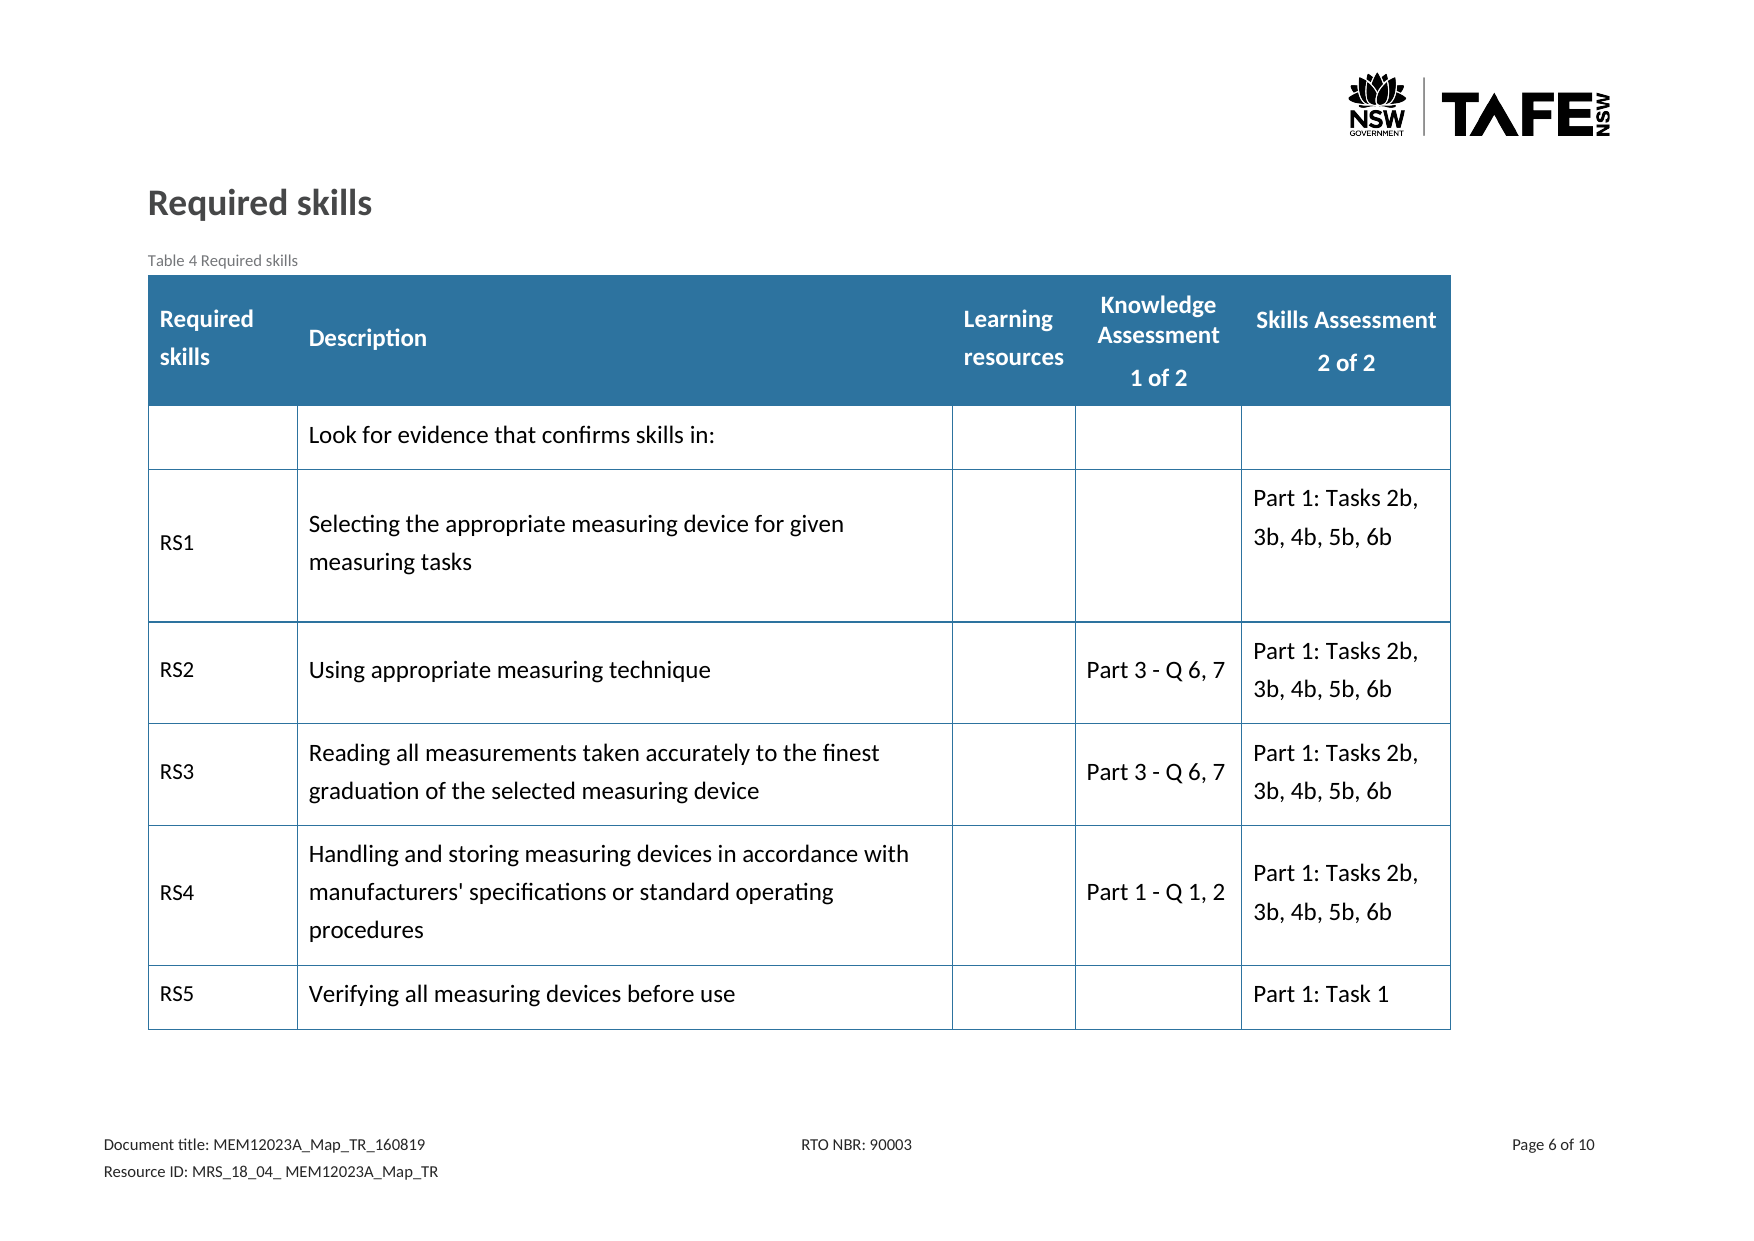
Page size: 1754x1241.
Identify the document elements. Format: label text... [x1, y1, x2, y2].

table_header Learning resources [953, 276, 1075, 405]
table_cell [1076, 470, 1241, 621]
table_cell Part 1: Tasks 2b, 3b, 4b, 5b, 6b [1242, 724, 1450, 825]
table_cell RS5 [149, 966, 297, 1028]
table_header Knowledge Assessment 1 of 2 [1076, 276, 1241, 405]
table_cell [953, 966, 1075, 1028]
table_cell Part 1: Tasks 2b, 3b, 4b, 5b, 6b [1242, 470, 1450, 621]
table_header Required skills [149, 276, 297, 405]
subtitle Required skills [148, 179, 1606, 225]
table_cell Handling and storing measuring devices in accordance with manufacturers' specifications or standard operating procedures [298, 826, 952, 965]
table_cell Part 1: Tasks 2b, 3b, 4b, 5b, 6b [1242, 623, 1450, 723]
table_cell [953, 623, 1075, 723]
table_cell RS4 [149, 826, 297, 965]
table_cell [1076, 966, 1241, 1028]
table_cell Look for evidence that confirms skills in: [298, 406, 952, 469]
table_cell Part 3 - Q 6, 7 [1076, 724, 1241, 825]
text Table 4 Required skills [148, 250, 1606, 270]
table_cell Part 1 - Q 1, 2 [1076, 826, 1241, 965]
table_cell Using appropriate measuring technique [298, 623, 952, 723]
table_cell Part 1: Tasks 2b, 3b, 4b, 5b, 6b [1242, 826, 1450, 965]
table_cell RS3 [149, 724, 297, 825]
table_cell RS1 [149, 470, 297, 621]
table_cell Selecting the appropriate measuring device for given measuring tasks [298, 470, 952, 621]
table_cell [953, 406, 1075, 469]
table_cell [149, 406, 297, 469]
table_cell RS2 [149, 623, 297, 723]
picture [1348, 71, 1610, 137]
table_cell [1076, 406, 1241, 469]
table_cell [953, 724, 1075, 825]
table_cell [1242, 406, 1450, 469]
table_cell Reading all measurements taken accurately to the finest graduation of the selected measuring device [298, 724, 952, 825]
table_cell [953, 826, 1075, 965]
table_cell Part 3 - Q 6, 7 [1076, 623, 1241, 723]
table_cell Verifying all measuring devices before use [298, 966, 952, 1028]
table_header Skills Assessment 2 of 2 [1242, 276, 1450, 405]
table_cell Part 1: Task 1 [1242, 966, 1450, 1028]
table_header Description [298, 276, 952, 405]
table_cell [953, 470, 1075, 621]
